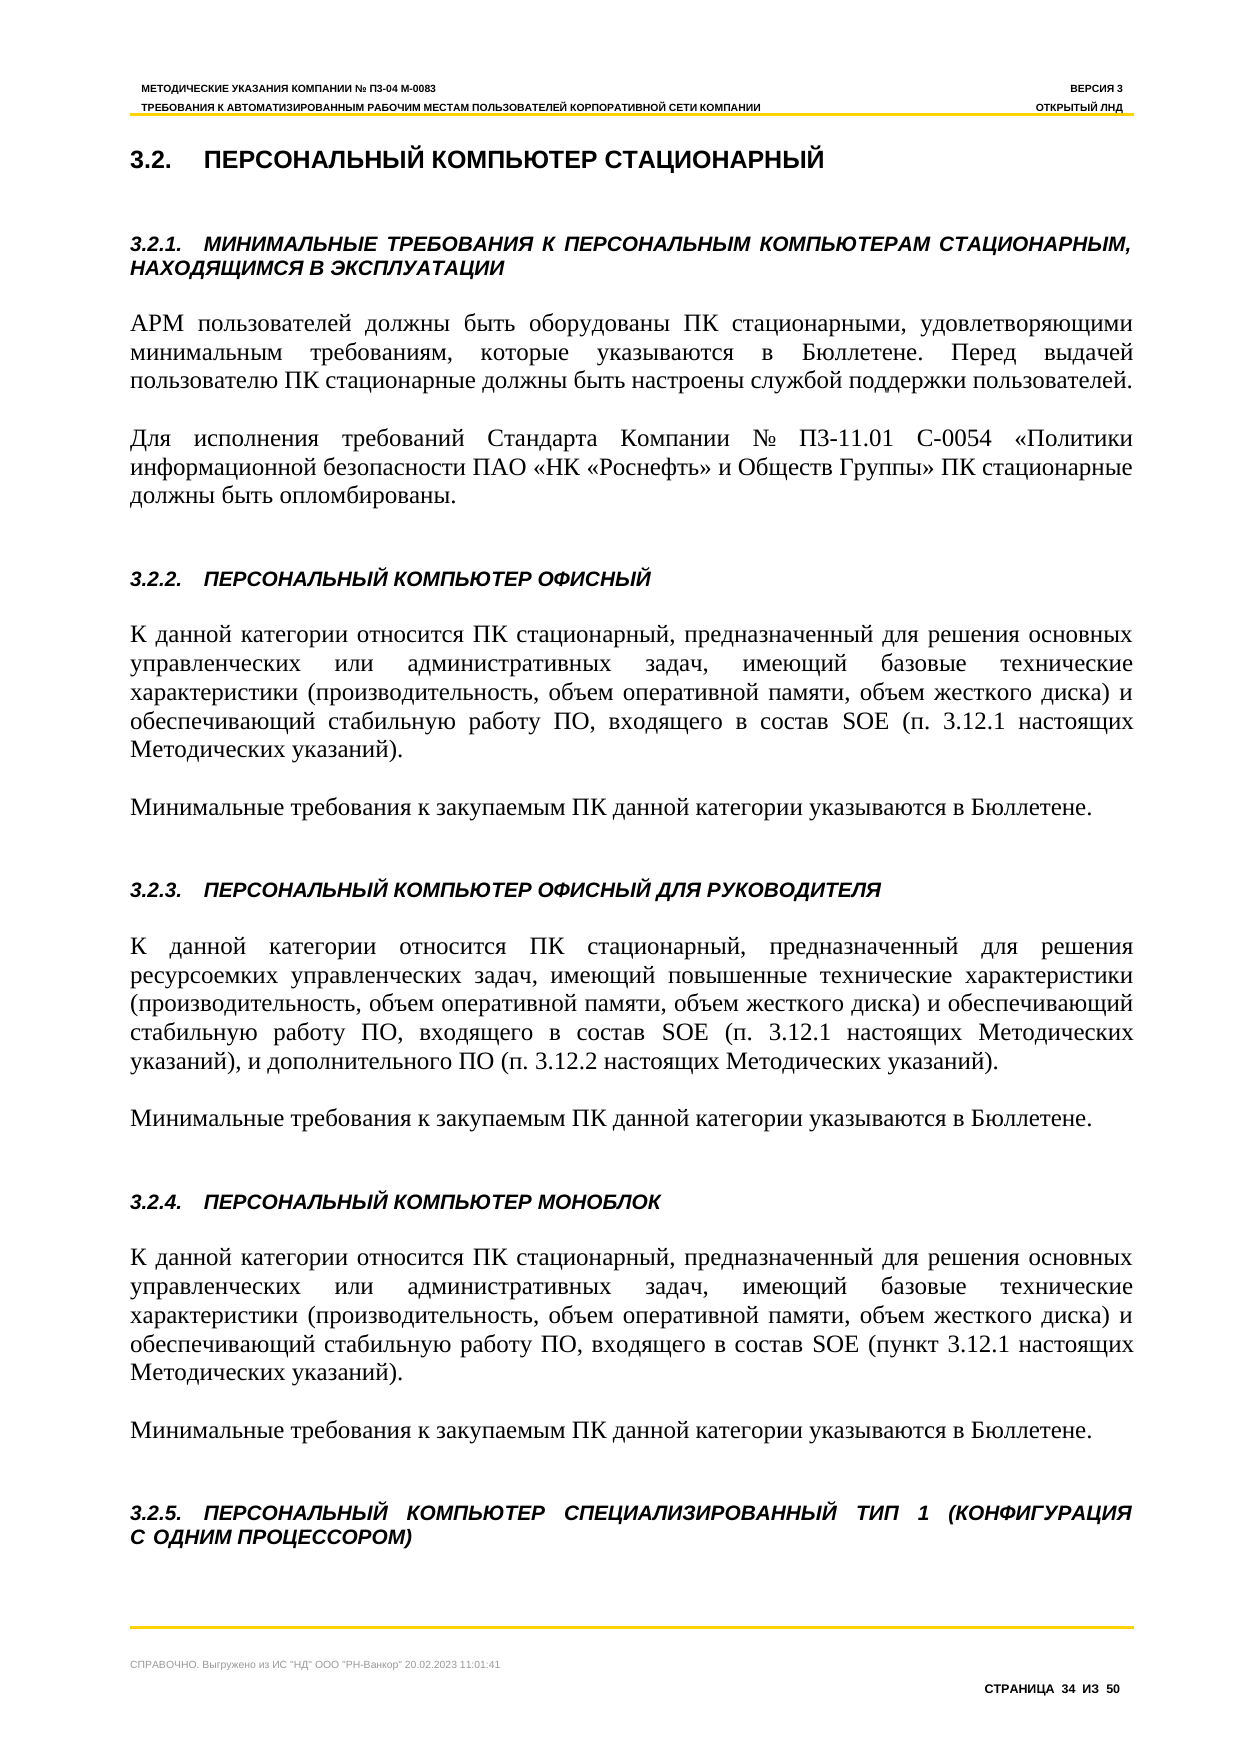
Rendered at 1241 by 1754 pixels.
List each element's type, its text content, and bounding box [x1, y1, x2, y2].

list МИНИМАЛЬНЫЕ ТРЕБОВАНИЯ К ПЕРСОНАЛЬНЫМ КОМПЬЮТЕРАМ СТАЦИОНАРНЫМ, НАХОДЯЩИМСЯ В ЭКСПЛУАТАЦИИ [130, 231, 1134, 279]
text Для исполнения требований Стандарта Компании № П3-11.01 С-0054 «Политики информационной безопасности ПАО «НК «Роснефть» и Обществ Группы» ПК стационарные должны быть опломбированы. [130, 423, 1134, 509]
text К данной категории относится ПК стационарный, предназначенный для решения ресурсоемких управленческих задач, имеющий повышенные технические характеристики (производительность, объем оперативной памяти, объем жесткого диска) и обеспечивающий стабильную работу ПО, входящего в состав SOE (п. 3.12.1 настоящих Методических указаний), и дополнительного ПО (п. 3.12.2 настоящих Методических указаний). [130, 931, 1134, 1075]
list ПЕРСОНАЛЬНЫЙ КОМПЬЮТЕР СПЕЦИАЛИЗИРОВАННЫЙ ТИП 1 (КОНФИГУРАЦИЯ С ОДНИМ ПРОЦЕССОРОМ) [130, 1501, 1134, 1549]
list ПЕРСОНАЛЬНЫЙ КОМПЬЮТЕР МОНОБЛОК [130, 1190, 1134, 1214]
text АРМ пользователей должны быть оборудованы ПК стационарными, удовлетворяющими минимальным требованиям, которые указываются в Бюллетене. Перед выдачей пользователю ПК стационарные должны быть настроены службой поддержки пользователей. [130, 308, 1134, 394]
text Минимальные требования к закупаемым ПК данной категории указываются в Бюллетене. [130, 1415, 1134, 1444]
list ПЕРСОНАЛЬНЫЙ КОМПЬЮТЕР ОФИСНЫЙ [130, 567, 1134, 591]
list ПЕРСОНАЛЬНЫЙ КОМПЬЮТЕР СТАЦИОНАРНЫЙ [130, 145, 1134, 174]
text К данной категории относится ПК стационарный, предназначенный для решения основных управленческих или административных задач, имеющий базовые технические характеристики (производительность, объем оперативной памяти, объем жесткого диска) и обеспечивающий стабильную работу ПО, входящего в состав SOE (п. 3.12.1 настоящих Методических указаний). [130, 619, 1134, 763]
list ПЕРСОНАЛЬНЫЙ КОМПЬЮТЕР ОФИСНЫЙ ДЛЯ РУКОВОДИТЕЛЯ [130, 878, 1134, 902]
text Минимальные требования к закупаемым ПК данной категории указываются в Бюллетене. [130, 792, 1134, 821]
text К данной категории относится ПК стационарный, предназначенный для решения основных управленческих или административных задач, имеющий базовые технические характеристики (производительность, объем оперативной памяти, объем жесткого диска) и обеспечивающий стабильную работу ПО, входящего в состав SOE (пункт 3.12.1 настоящих Методических указаний). [130, 1242, 1134, 1386]
text Минимальные требования к закупаемым ПК данной категории указываются в Бюллетене. [130, 1103, 1134, 1132]
